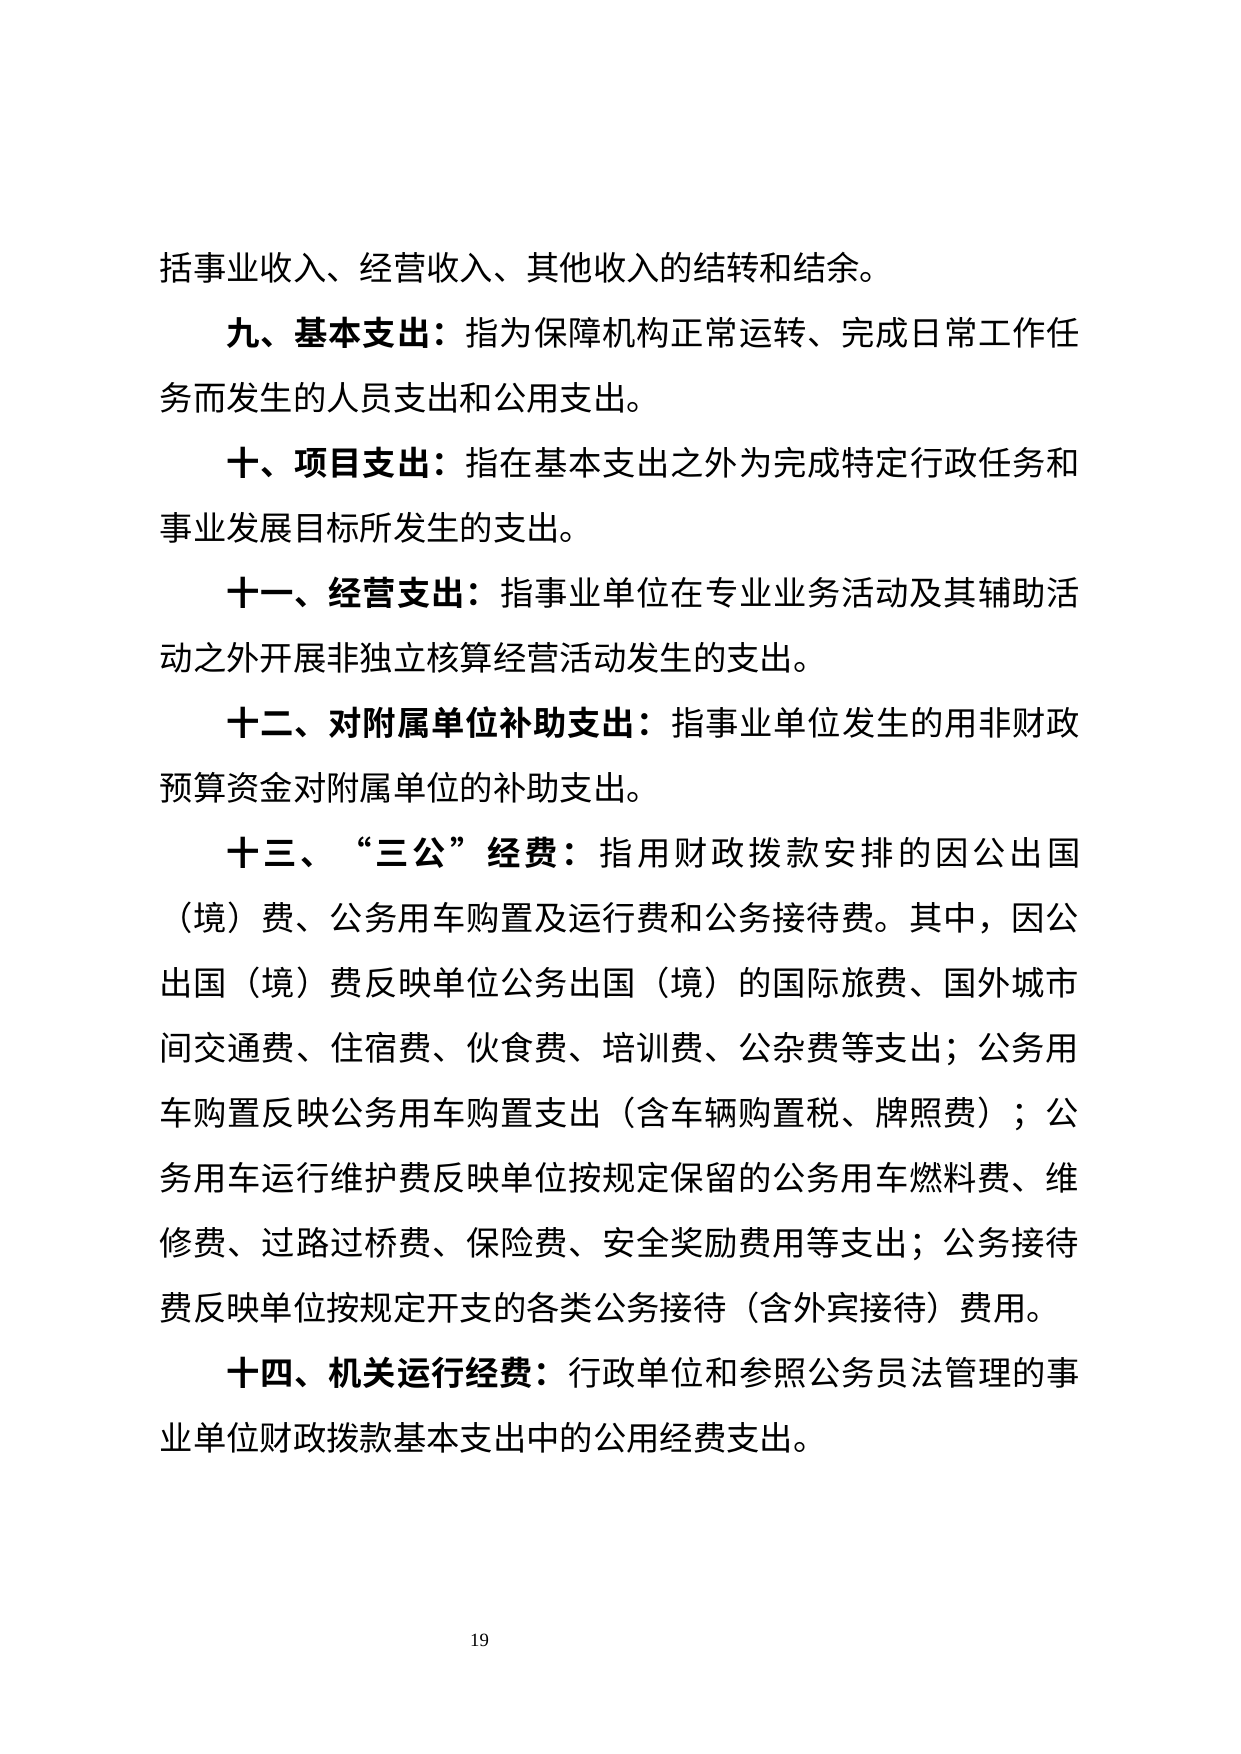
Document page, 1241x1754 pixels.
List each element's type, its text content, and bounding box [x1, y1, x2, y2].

text 十、项目支出：指在基本支出之外为完成特定行政任务和事业发展目标所发生的支出。 [159, 428, 1081, 558]
text 九、基本支出：指为保障机构正常运转、完成日常工作任务而发生的人员支出和公用支出。 [159, 298, 1081, 428]
text 十二、对附属单位补助支出：指事业单位发生的用非财政预算资金对附属单位的补助支出。 [159, 688, 1081, 818]
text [159, 233, 1081, 298]
text 十三、“三公”经费：指用财政拨款安排的因公出国（境）费、公务用车购置及运行费和公务接待费。其中，因公出国（境）费反映单位公务出国（境）的国际旅费、国外城市间交通费、住宿费、伙食费、培训费、公杂费等支出；公务用车购置反映公务用车购置支出（含车辆购置税、牌照费）；公务用车运行维护费反映单位按规定保留的公务用车燃料费、维修费、过路过桥费、保险费、安全奖励费用等支出；公务接待费反映单位按规定开支的各类公务接待（含外宾接待）费用。 [159, 818, 1081, 1338]
text 十一、经营支出：指事业单位在专业业务活动及其辅助活动之外开展非独立核算经营活动发生的支出。 [159, 558, 1081, 688]
text 十四、机关运行经费：行政单位和参照公务员法管理的事业单位财政拨款基本支出中的公用经费支出。 [159, 1338, 1081, 1468]
